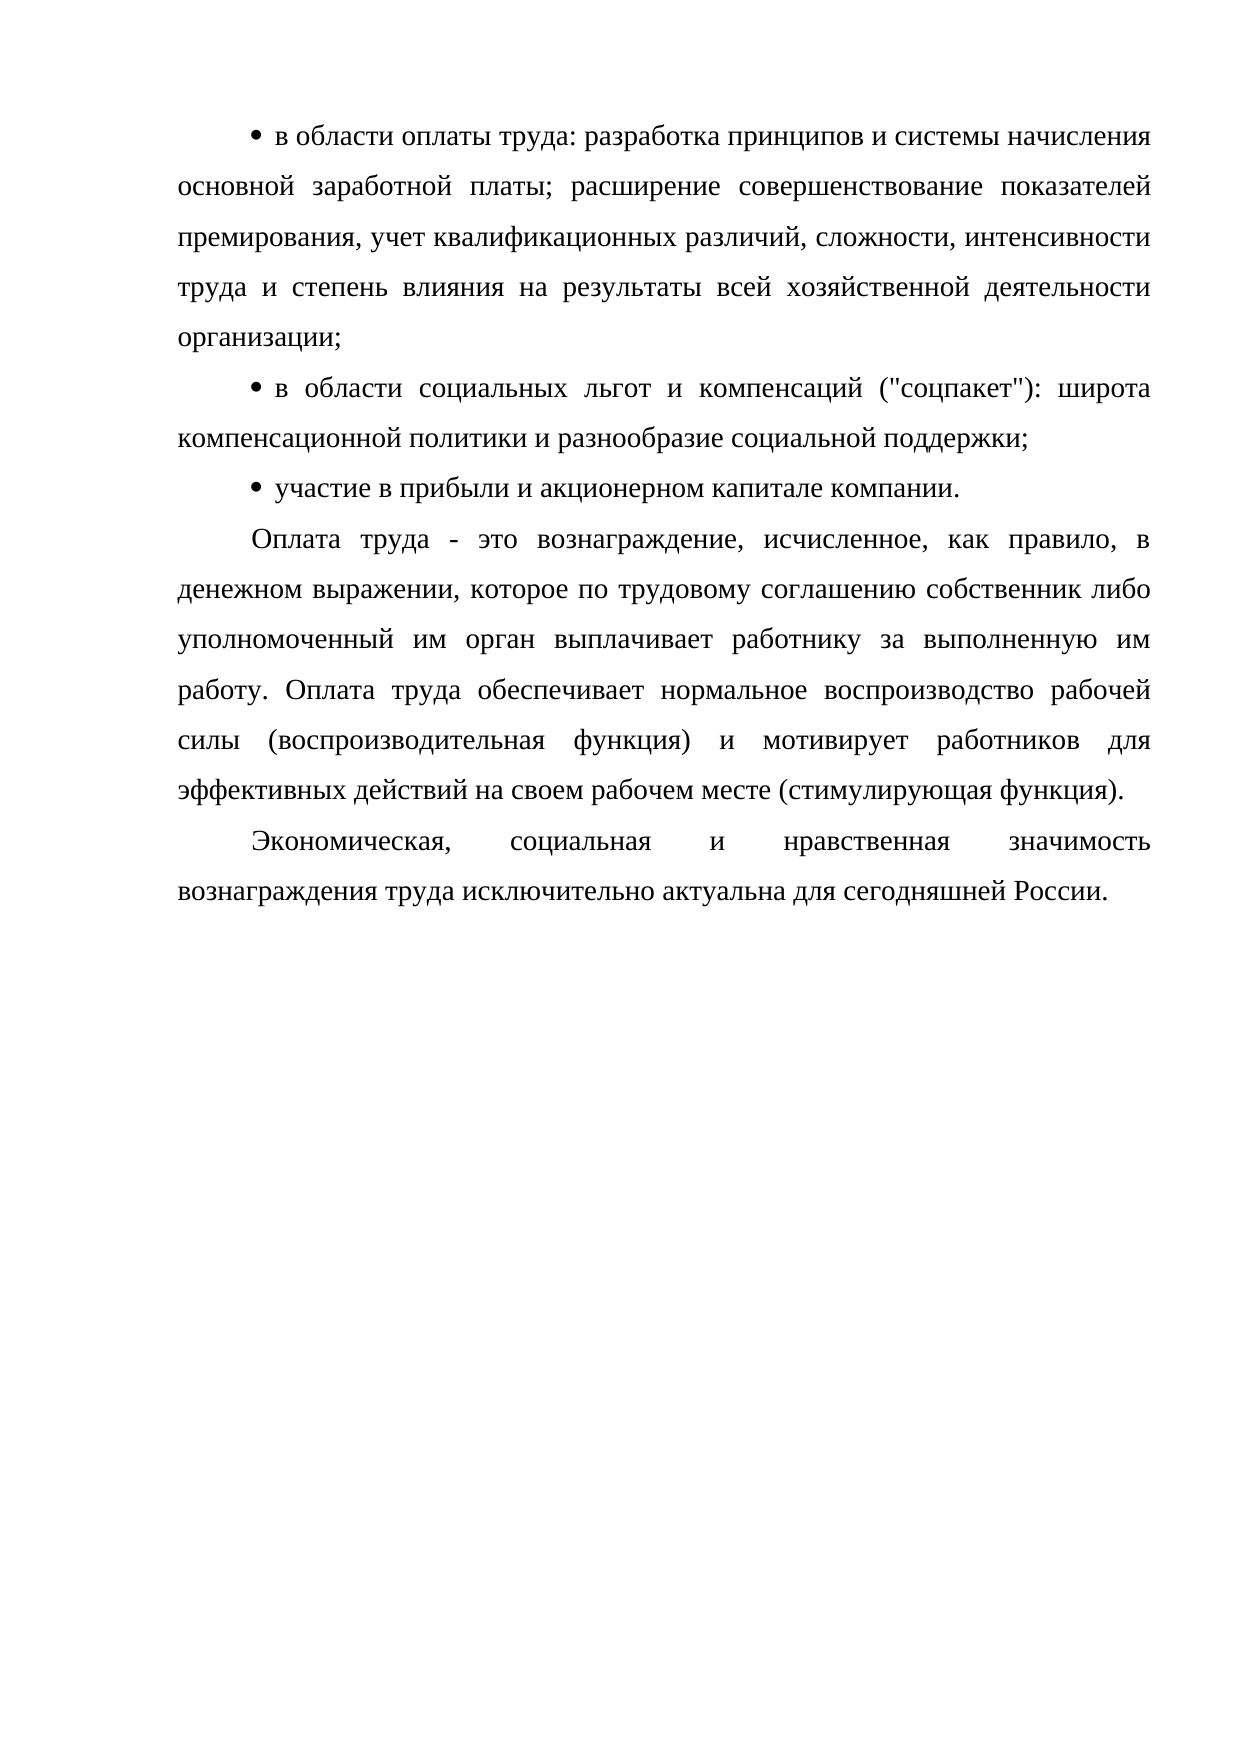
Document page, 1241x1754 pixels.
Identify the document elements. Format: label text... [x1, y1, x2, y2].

list в области оплаты труда: разработка принципов и системы начисления основной заработной платы; расширение совершенствование показателей премирования, учет квалификационных различий, сложности, интенсивности труда и степень влияния на результаты всей хозяйственной деятельности организации; [177, 118, 1152, 353]
list в области социальных льгот и компенсаций ("соцпакет"): широта компенсационной политики и разнообразие социальной поддержки; [177, 370, 1152, 454]
text Экономическая, социальная и нравственная значимость вознаграждения труда исключительно актуальна для сегодняшней России. [177, 823, 1152, 907]
text Оплата труда - это вознаграждение, исчисленное, как правило, в денежном выражении, которое по трудовому соглашению собственник либо уполномоченный им орган выплачивает работнику за выполненную им работу. Оплата труда обеспечивает нормальное воспроизводство рабочей силы (воспроизводительная функция) и мотивирует работников для эффективных действий на своем рабочем месте (стимулирующая функция). [177, 521, 1152, 806]
list участие в прибыли и акционерном капитале компании. [177, 471, 1152, 504]
